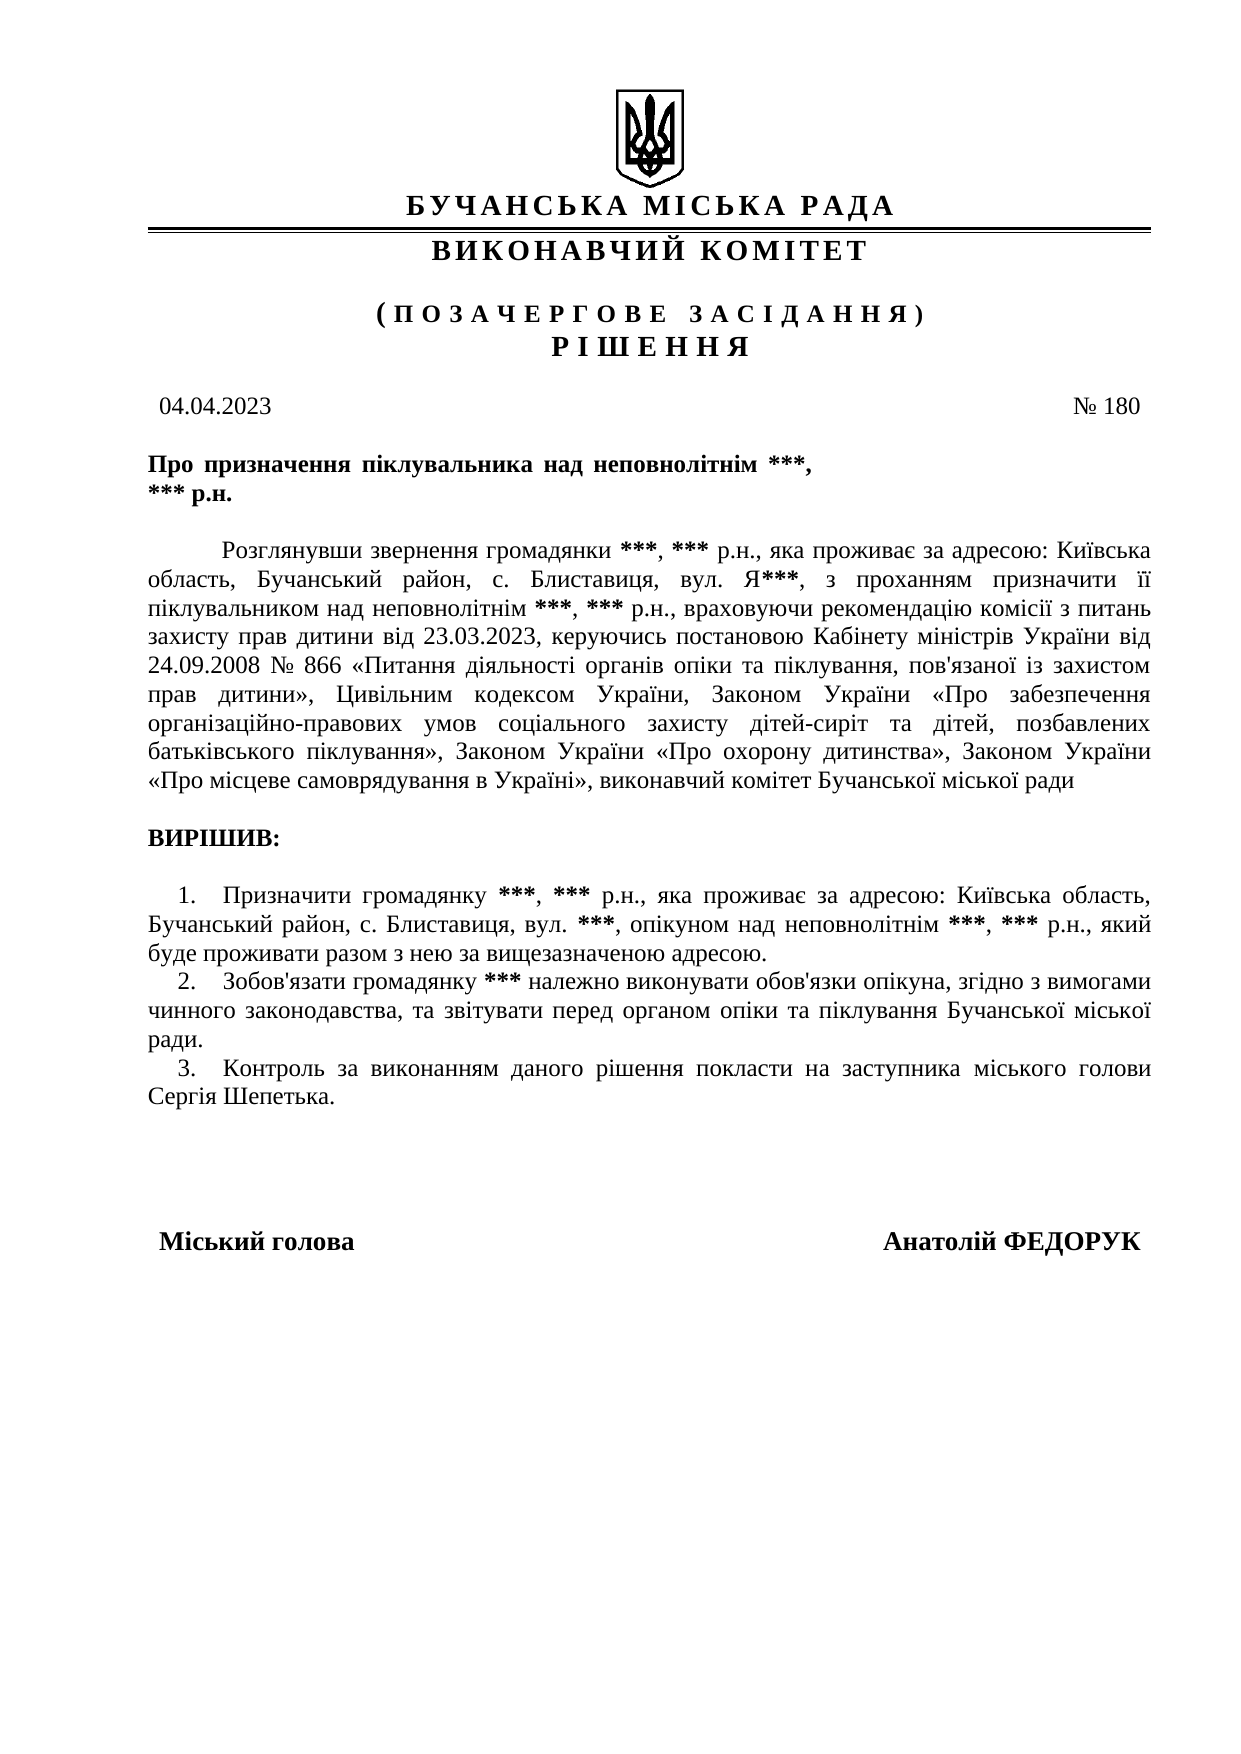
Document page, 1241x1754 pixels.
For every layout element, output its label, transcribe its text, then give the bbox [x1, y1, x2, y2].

picture [614, 88, 686, 189]
table_header ВИКОНАВЧИЙ КОМІТЕТ [148, 233, 1151, 296]
text БУЧАНСЬКА МІСЬКА РАДА [148, 188, 1152, 222]
table_header Міський голова [148, 1225, 649, 1256]
list Призначити громадянку ***, *** р.н., яка проживає за адресою: Київська область, Бучанський район, с. Блиставиця, вул. ***, опікуном над неповнолітнім ***, *** р.н., який буде проживати разом з нею за вищезазначеною адресою. [148, 880, 1152, 966]
table_header Анатолій ФЕДОРУК [649, 1225, 1152, 1256]
table_header 04.04.2023 [148, 391, 651, 420]
text РІШЕННЯ [148, 329, 1152, 363]
text Розглянувши звернення громадянки ***, *** р.н., яка проживає за адресою: Київська область, Бучанський район, с. Блиставиця, вул. Я***, з проханням призначити її піклувальником над неповнолітнім ***, *** р.н., враховуючи рекомендацію комісії з питань захисту прав дитини від 23.03.2023, керуючись постановою Кабінету міністрів України від 24.09.2008 № 866 «Питання діяльності органів опіки та піклування, пов'язаної із захистом прав дитини», Цивільним кодексом України, Законом України «Про забезпечення організаційно-правових умов соціального захисту дітей-сиріт та дітей, позбавлених батьківського піклування», Законом України «Про охорону дитинства», Законом України «Про місцеве самоврядування в Україні», виконавчий комітет Бучанської міської ради [148, 535, 1152, 794]
text (ПОЗАЧЕРГОВЕ ЗАСІДАННЯ) [148, 296, 1152, 329]
table_header № 180 [651, 391, 1152, 420]
list Контроль за виконанням даного рішення покласти на заступника міського голови Сергія Шепетька. [148, 1053, 1152, 1110]
text Про призначення піклувальника над неповнолітнім ***, *** р.н. [148, 449, 812, 506]
text ВИРІШИВ: [148, 823, 1152, 851]
list Зобов'язати громадянку *** належно виконувати обов'язки опікуна, згідно з вимогами чинного законодавства, та звітувати перед органом опіки та піклування Бучанської міської ради. [148, 966, 1152, 1053]
